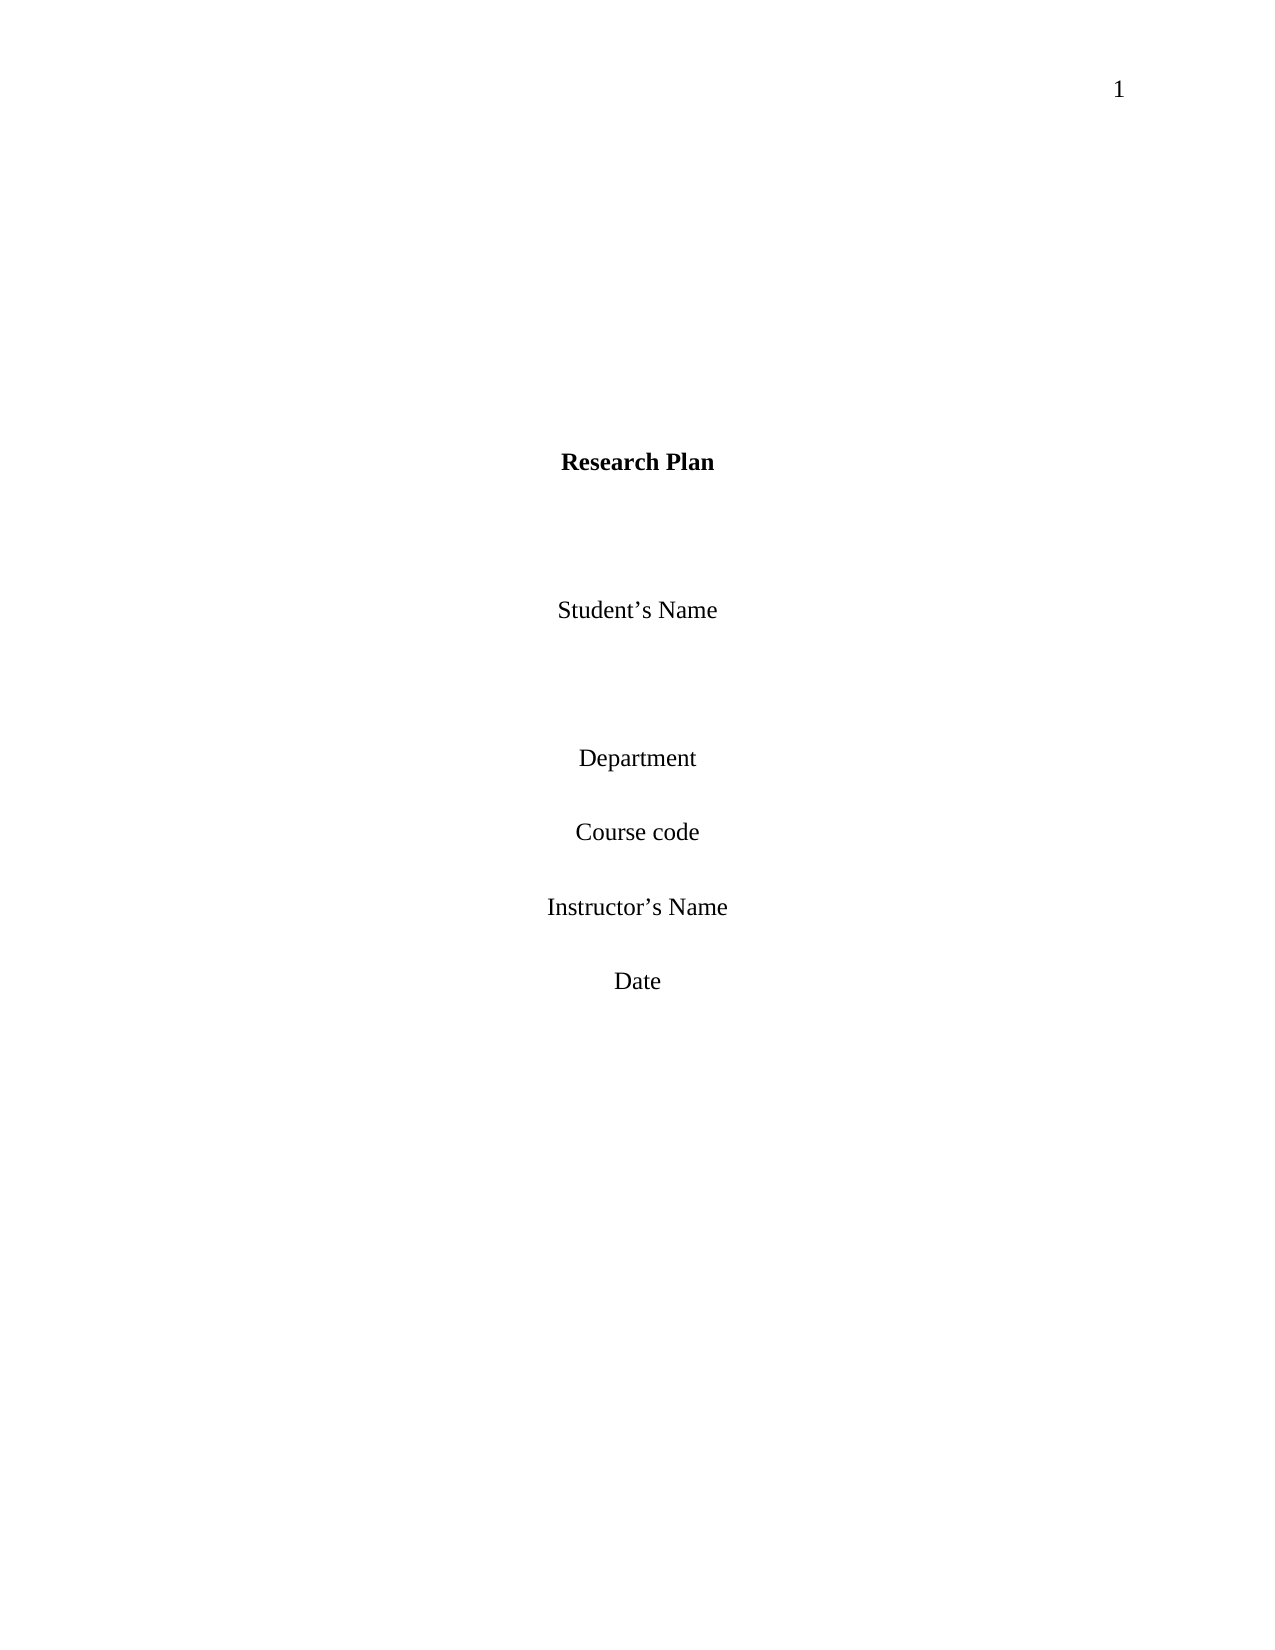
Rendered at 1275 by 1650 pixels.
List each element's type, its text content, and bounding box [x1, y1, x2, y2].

text Department [150, 743, 1125, 772]
text Course code [150, 817, 1125, 846]
text Student’s Name [150, 595, 1125, 624]
text Instructor’s Name [150, 892, 1125, 920]
text Date [150, 966, 1125, 994]
text Research Plan [150, 447, 1125, 475]
